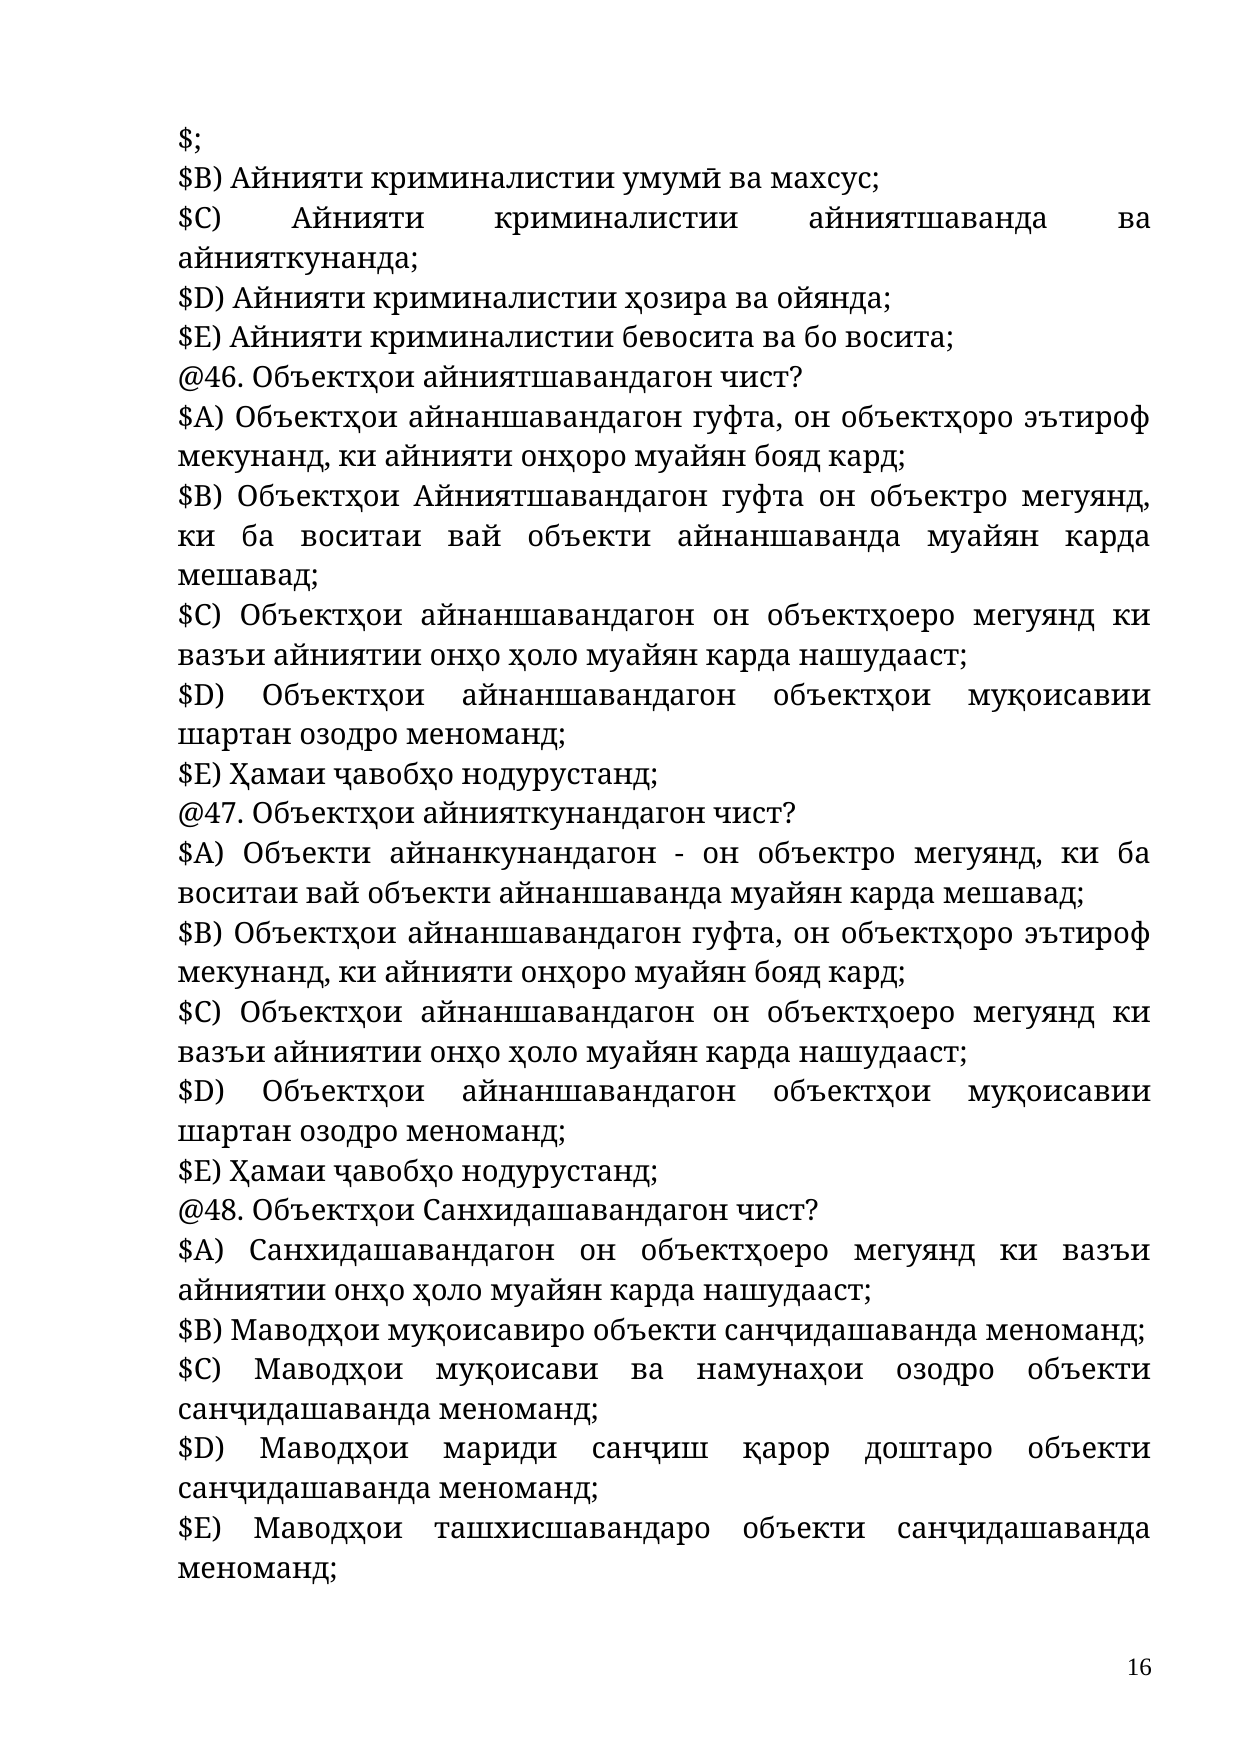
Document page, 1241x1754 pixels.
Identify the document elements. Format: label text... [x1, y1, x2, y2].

text $C) Маводҳои муқоисави ва намунаҳои озодро объекти санҷидашаванда меноманд; [177, 1348, 1152, 1428]
text $D) Маводҳои мариди санҷиш қарор доштаро объекти санҷидашаванда меноманд; [177, 1428, 1152, 1507]
text $; [177, 118, 1152, 158]
text $B) Айнияти криминалистии умумӣ ва махсус; [177, 158, 1152, 197]
text $D) Объектҳои айнаншавандагон объектҳои муқоисавии шартан озодро меноманд; [177, 1071, 1152, 1150]
text $E) Ҳамаи ҷавобҳо нодурустанд; [177, 753, 1152, 793]
text $D) Объектҳои айнаншавандагон объектҳои муқоисавии шартан озодро меноманд; [177, 674, 1152, 753]
text @47. Объектҳои айнияткунандагон чист? [177, 793, 1152, 832]
text $C) Айнияти криминалистии айниятшаванда ва айнияткунанда; [177, 197, 1152, 277]
text $B) Маводҳои муқоисавиро объекти санҷидашаванда меноманд; [177, 1309, 1152, 1348]
text $E) Ҳамаи ҷавобҳо нодурустанд; [177, 1150, 1152, 1190]
text $A) Объекти айнанкунандагон - он объектро мегуянд, ки ба воситаи вай объекти айнаншаванда муайян карда мешавад; [177, 832, 1152, 912]
text @48. Объектҳои Санxидашавандагон чист? [177, 1190, 1152, 1229]
text $D) Айнияти криминалистии ҳозира ва ойянда; [177, 277, 1152, 317]
text $A) Санxидашавандагон он объектҳоеро мегуянд ки вазъи айниятии онҳо ҳоло муайян карда нашудааст; [177, 1229, 1152, 1309]
text @46. Объектҳои айниятшавандагон чист? [177, 356, 1152, 396]
text $A) Объектҳои айнаншавандагон гуфта, он объектҳоро эътироф мекунанд, ки айнияти онҳоро муайян бояд кард; [177, 396, 1152, 475]
text $B) Объектҳои Айниятшавандагон гуфта он объектро мегуянд, ки ба воситаи вай объекти айнаншаванда муайян карда мешавад; [177, 475, 1152, 594]
text $E) Айнияти криминалистии бевосита ва бо восита; [177, 317, 1152, 356]
text $E) Маводҳои ташхисшавандаро объекти санҷидашаванда меноманд; [177, 1507, 1152, 1587]
text $B) Объектҳои айнаншавандагон гуфта, он объектҳоро эътироф мекунанд, ки айнияти онҳоро муайян бояд кард; [177, 912, 1152, 991]
text $C) Объектҳои айнаншавандагон он объектҳоеро мегуянд ки вазъи айниятии онҳо ҳоло муайян карда нашудааст; [177, 594, 1152, 674]
text $C) Объектҳои айнаншавандагон он объектҳоеро мегуянд ки вазъи айниятии онҳо ҳоло муайян карда нашудааст; [177, 991, 1152, 1071]
